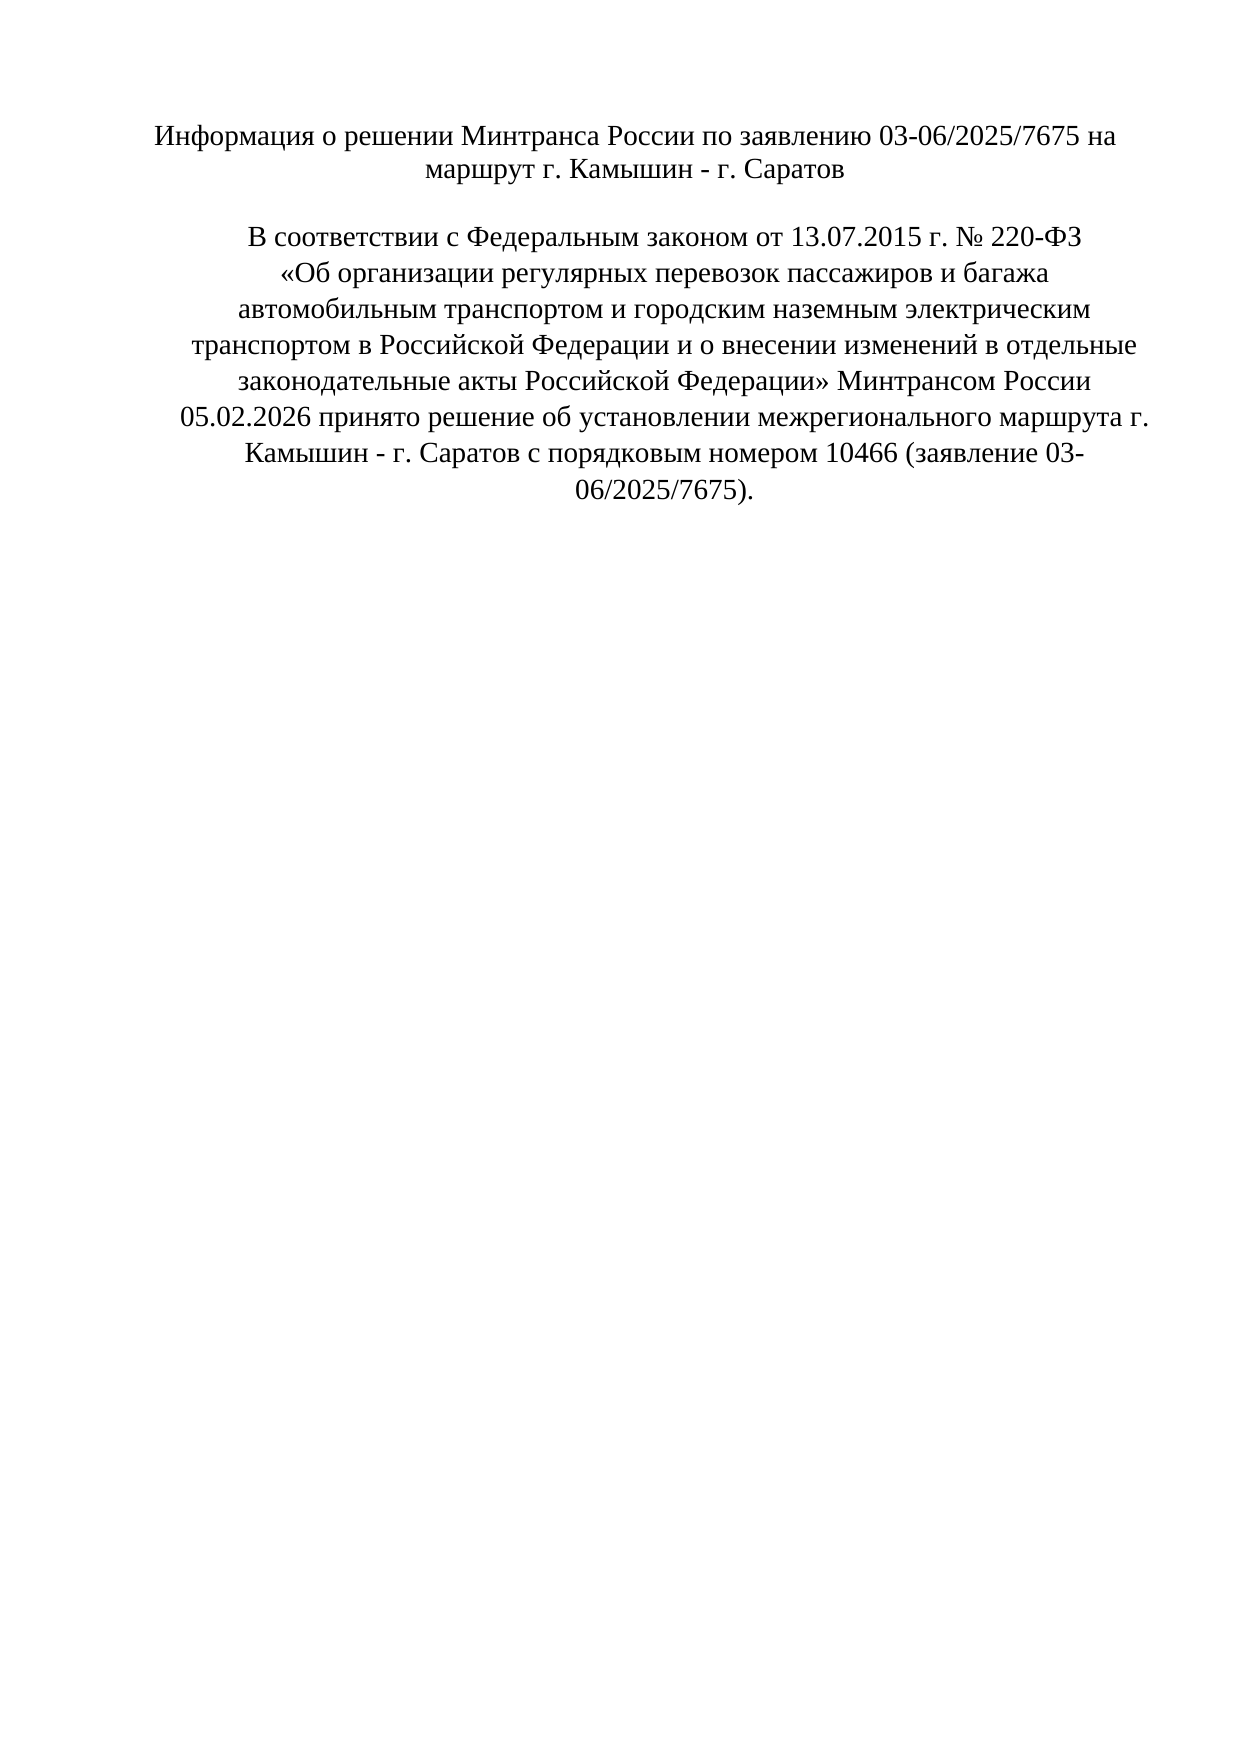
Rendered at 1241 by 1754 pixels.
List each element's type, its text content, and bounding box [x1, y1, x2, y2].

text Информация о решении Минтранса России по заявлению 03-06/2025/7675 на маршрут г. Камышин - г. Саратов [118, 118, 1152, 185]
text В соответствии с Федеральным законом от 13.07.2015 г. № 220-ФЗ «Об организации регулярных перевозок пассажиров и багажа автомобильным транспортом и городским наземным электрическим транспортом в Российской Федерации и о внесении изменений в отдельные законодательные акты Российской Федерации» Минтрансом России 05.02.2026 принято решение об установлении межрегионального маршрута г. Камышин - г. Саратов с порядковым номером 10466 (заявление 03-06/2025/7675). [177, 219, 1152, 505]
